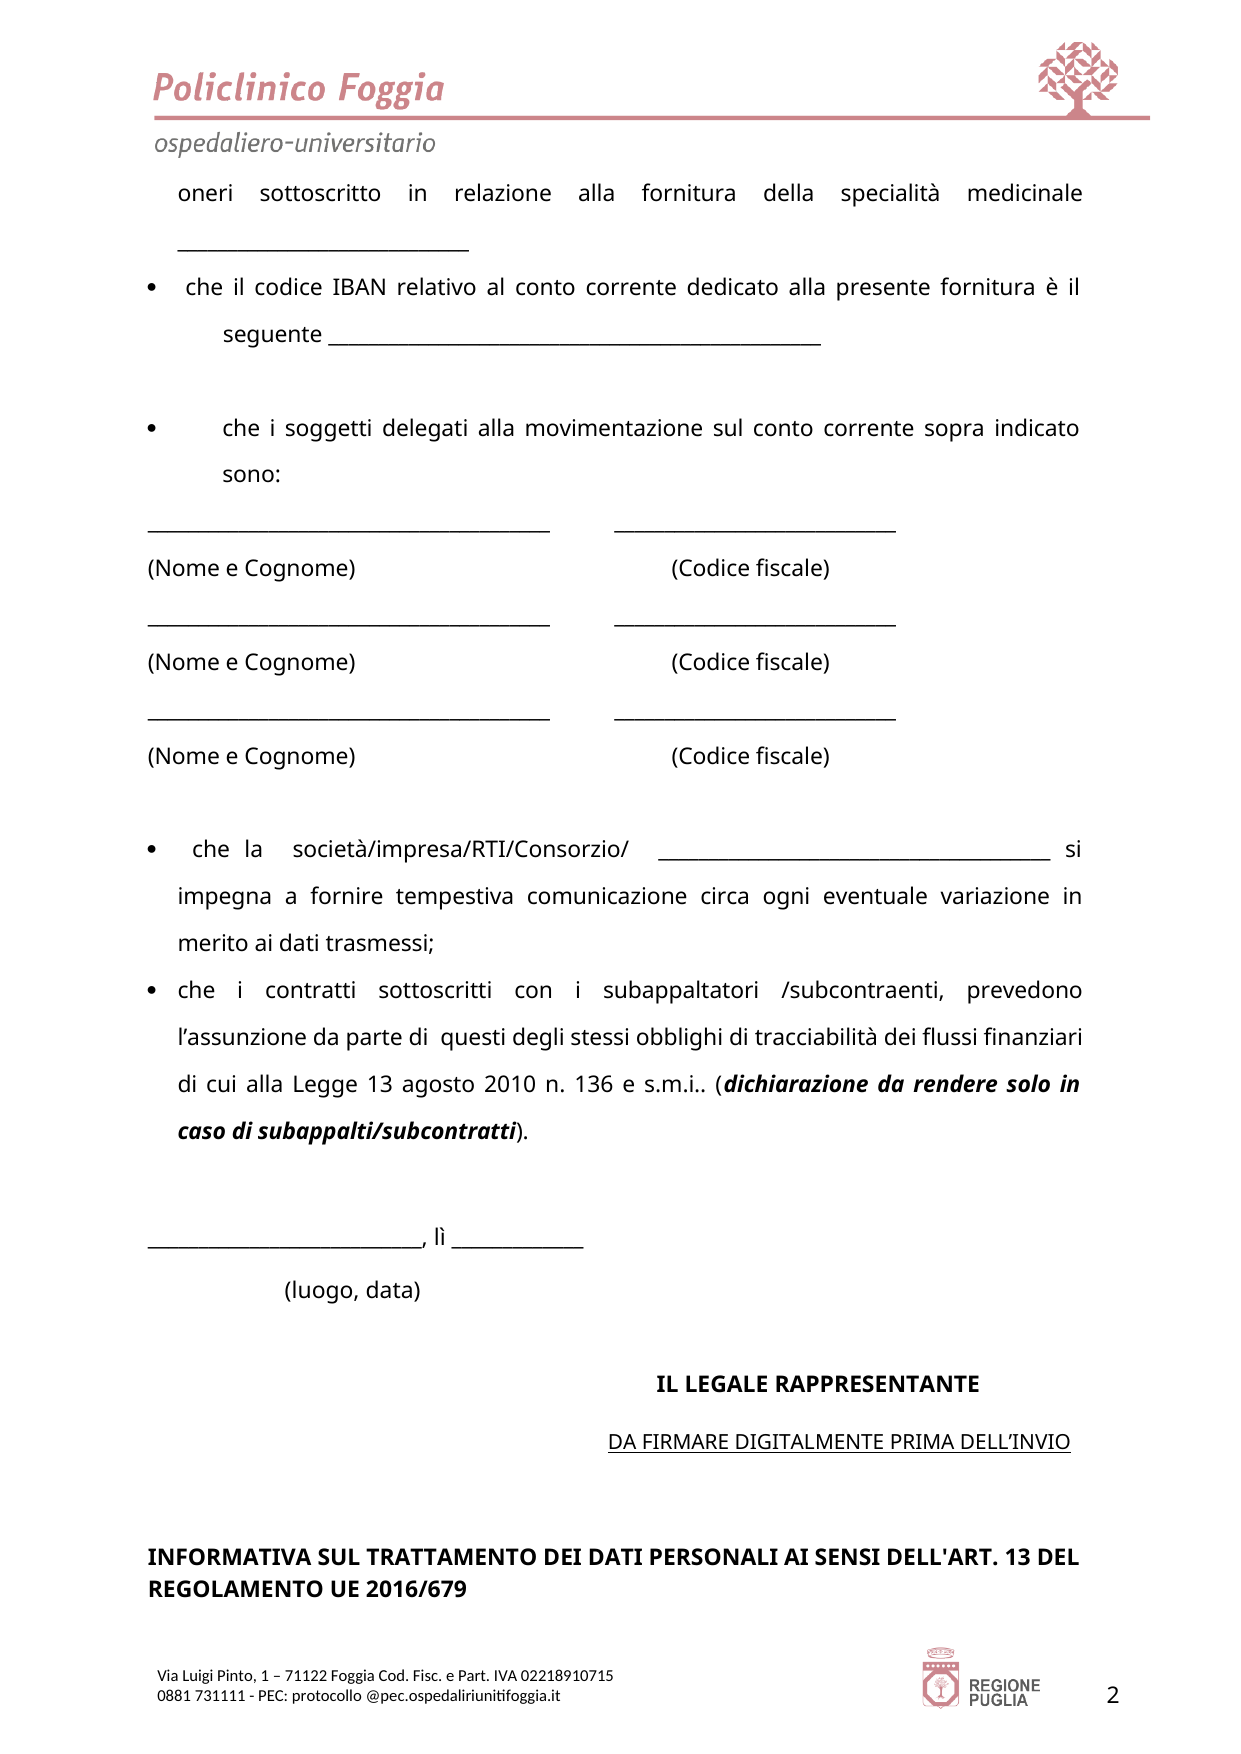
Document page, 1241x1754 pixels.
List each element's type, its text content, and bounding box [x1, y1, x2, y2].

text (Nome e Cognome) (Codice fiscale) [148, 646, 1081, 677]
text (Nome e Cognome) (Codice fiscale) [148, 552, 1081, 583]
text (Nome e Cognome) (Codice fiscale) [148, 740, 1081, 771]
picture [153, 42, 1151, 158]
picture [922, 1647, 1040, 1709]
text (luogo, data) [148, 1274, 1092, 1305]
text ___________________________, lì _____________ [148, 1221, 1092, 1252]
text DA FIRMARE DIGITALMENTE PRIMA DELL’INVIO [562, 1427, 1092, 1456]
text INFORMATIVA SUL TRATTAMENTO DEI DATI PERSONALI AI SENSI DELL'ART. 13 DEL REGOLAMENTO UE 2016/679 [148, 1541, 1092, 1604]
list che la società/impresa/RTI/Consorzio/ _______________________________________ si impegna a fornire tempestiva comunicazione circa ogni eventuale variazione in merito ai dati trasmessi; [148, 833, 1083, 958]
text ________________________________________ ____________________________ [148, 693, 1081, 724]
text ________________________________________ ____________________________ [148, 599, 1081, 630]
list che il codice IBAN relativo al conto corrente dedicato alla presente fornitura è il seguente _________________________________________________ [148, 271, 1081, 349]
list che i soggetti delegati alla movimentazione sul conto corrente sopra indicato sono: [148, 412, 1081, 490]
text ________________________________________ ____________________________ [148, 505, 1081, 537]
text IL LEGALE RAPPRESENTANTE [621, 1368, 1092, 1399]
list che i contratti sottoscritti con i subappaltatori /subcontraenti, prevedono l’assunzione da parte di questi degli stessi obblighi di tracciabilità dei flussi finanziari di cui alla Legge 13 agosto 2010 n. 136 e s.m.i.. (dichiarazione da rendere solo in caso di subappalti/subcontratti). [148, 974, 1083, 1146]
